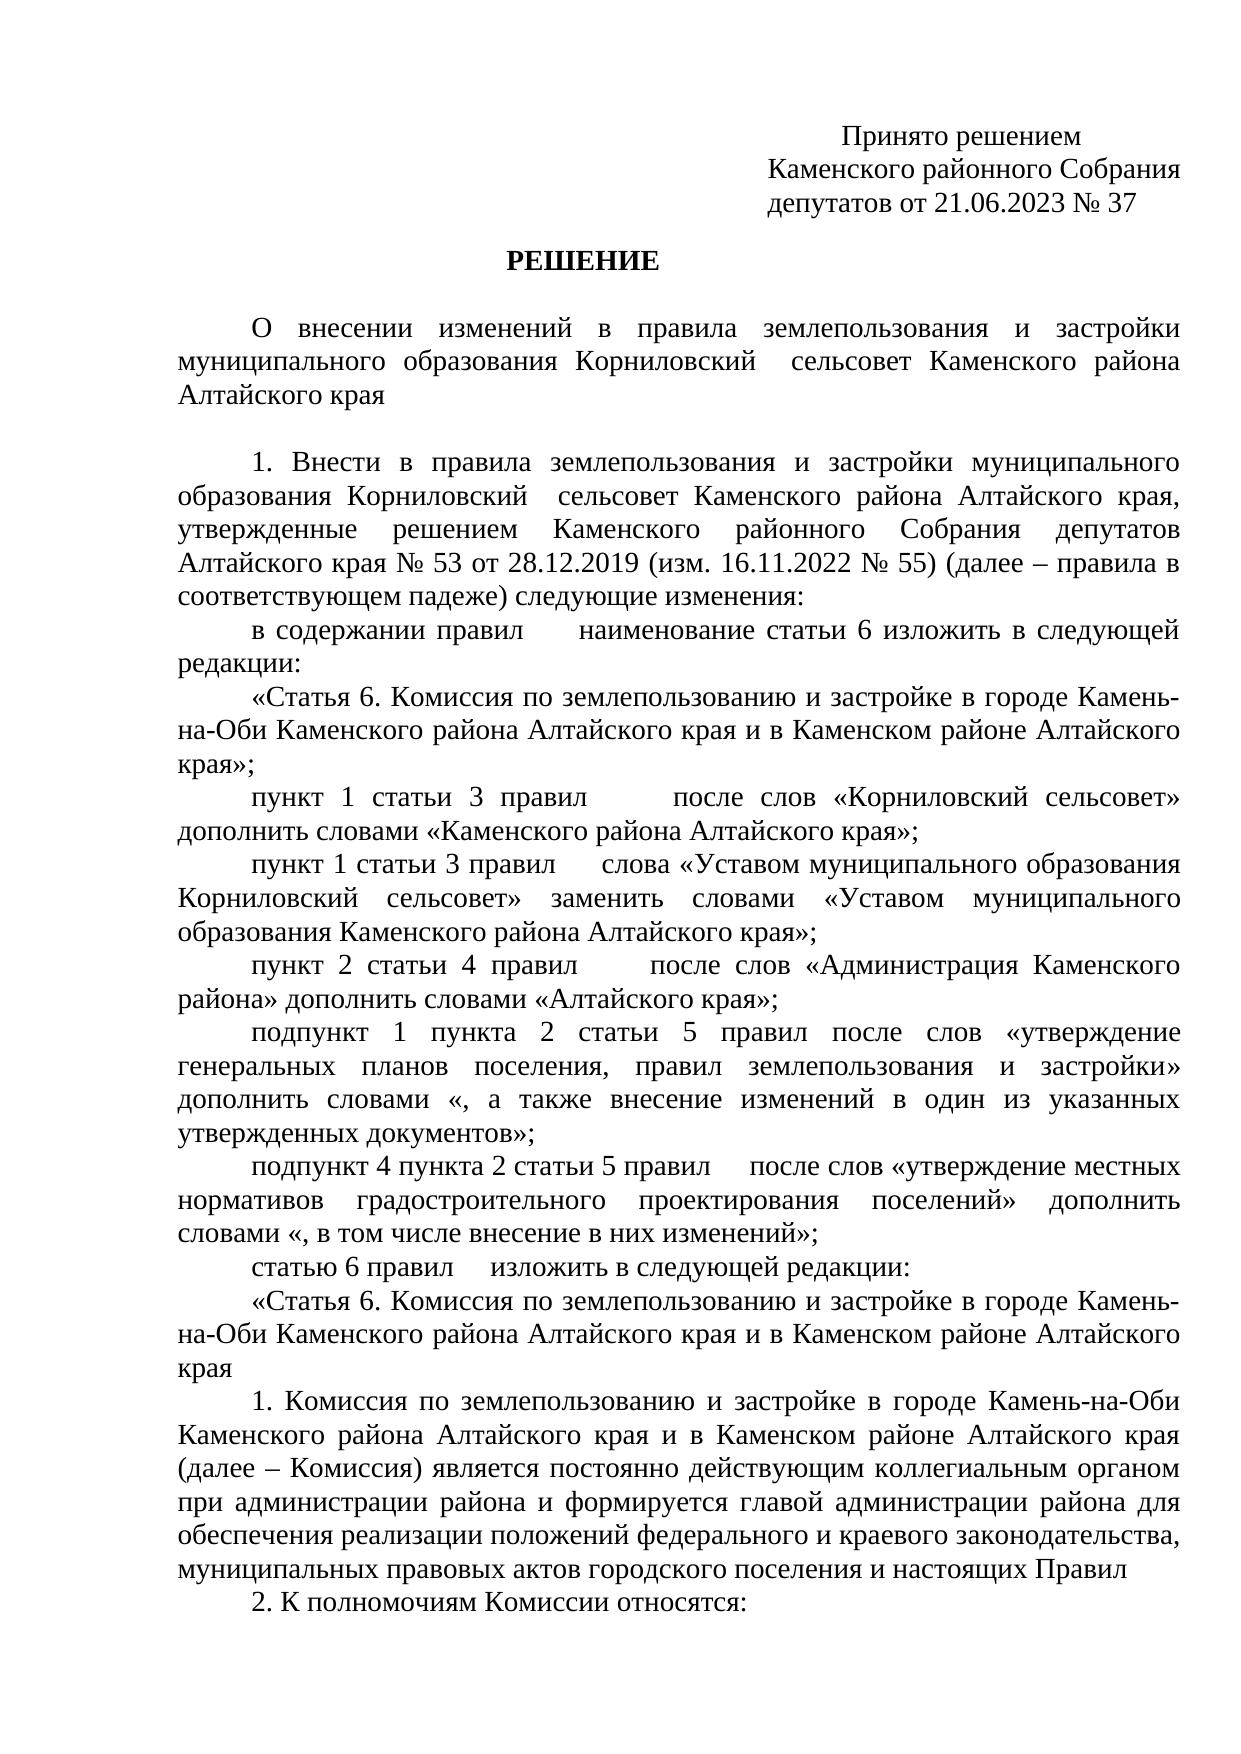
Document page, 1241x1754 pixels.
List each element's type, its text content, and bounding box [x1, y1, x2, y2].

text 1. Внести в правила землепользования и застройки муниципального образования Корниловский сельсовет Каменского района Алтайского края, утвержденные решением Каменского районного Собрания депутатов Алтайского края № 53 от 28.12.2019 (изм. 16.11.2022 № 55) (далее – правила в соответствующем падеже) следующие изменения: [177, 444, 1181, 612]
text пункт 1 статьи 3 правил после слов «Корниловский сельсовет» дополнить словами «Каменского района Алтайского края»; [177, 779, 1181, 847]
text статью 6 правил изложить в следующей редакции: [177, 1249, 1181, 1283]
text О внесении изменений в правила землепользования и застройки муниципального образования Корниловский сельсовет Каменского района Алтайского края [177, 310, 1181, 411]
text «Статья 6. Комиссия по землепользованию и застройке в городе Камень-на-Оби Каменского района Алтайского края и в Каменском районе Алтайского края [177, 1283, 1181, 1383]
text 2. К полномочиям Комиссии относятся: [177, 1584, 1181, 1618]
text пункт 2 статьи 4 правил после слов «Администрация Каменского района» дополнить словами «Алтайского края»; [177, 947, 1181, 1014]
text пункт 1 статьи 3 правил слова «Уставом муниципального образования Корниловский сельсовет» заменить словами «Уставом муниципального образования Каменского района Алтайского края»; [177, 847, 1181, 947]
text РЕШЕНИЕ [177, 243, 1181, 276]
text в содержании правил наименование статьи 6 изложить в следующей редакции: [177, 612, 1181, 679]
text «Статья 6. Комиссия по землепользованию и застройке в городе Камень-на-Оби Каменского района Алтайского края и в Каменском районе Алтайского края»; [177, 679, 1181, 779]
text Принято решением Каменского районного Собрания депутатов от 21.06.2023 № 37 [767, 118, 1181, 219]
text подпункт 4 пункта 2 статьи 5 правил после слов «утверждение местных нормативов градостроительного проектирования поселений» дополнить словами «, в том числе внесение в них изменений»; [177, 1148, 1181, 1249]
text подпункт 1 пункта 2 статьи 5 правил после слов «утверждение генеральных планов поселения, правил землепользования и застройки» дополнить словами «, а также внесение изменений в один из указанных утвержденных документов»; [177, 1014, 1181, 1148]
text 1. Комиссия по землепользованию и застройке в городе Камень-на-Оби Каменского района Алтайского края и в Каменском районе Алтайского края (далее – Комиссия) является постоянно действующим коллегиальным органом при администрации района и формируется главой администрации района для обеспечения реализации положений федерального и краевого законодательства, муниципальных правовых актов городского поселения и настоящих Правил [177, 1383, 1181, 1584]
